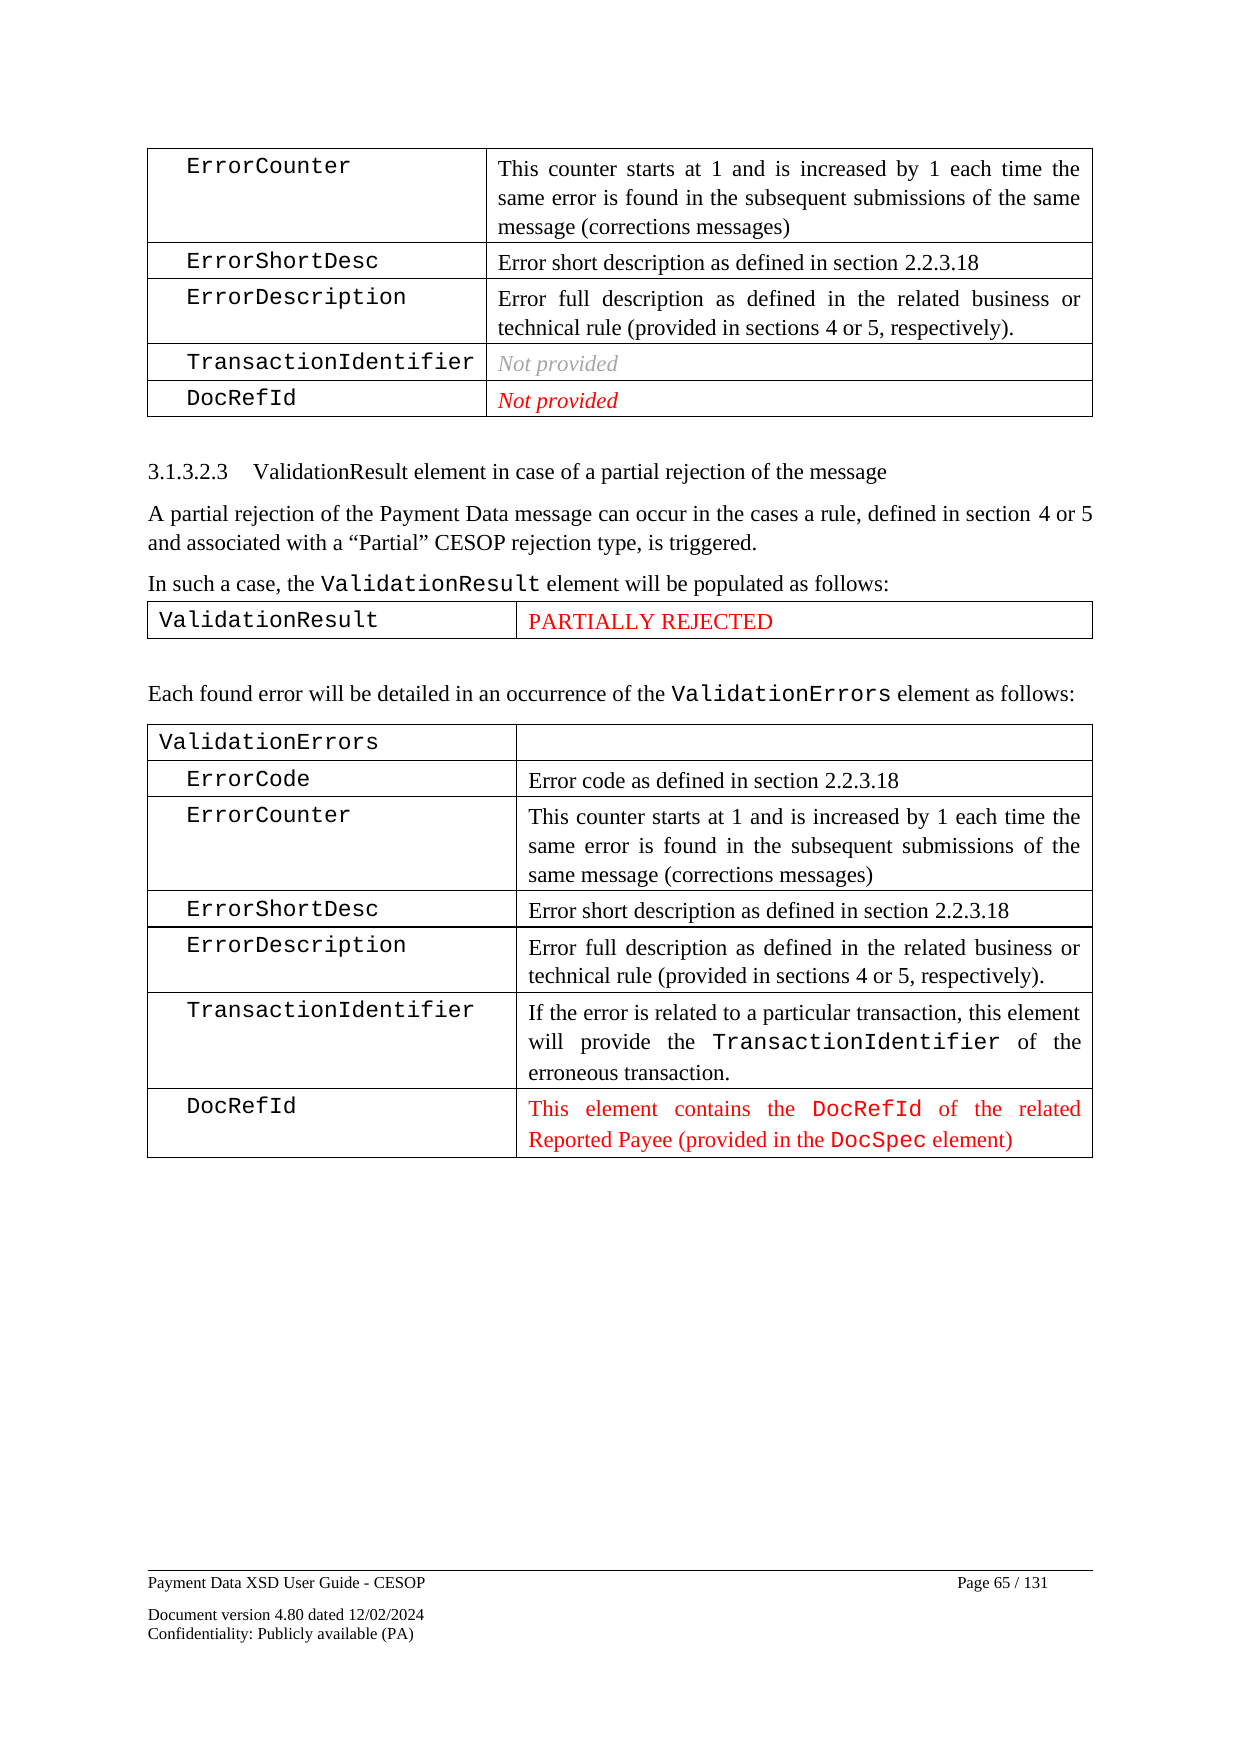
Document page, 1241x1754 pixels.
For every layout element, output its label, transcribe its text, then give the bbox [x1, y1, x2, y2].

table_cell ErrorShortDesc [148, 243, 486, 278]
table_cell ErrorCode [148, 761, 516, 796]
table_cell ErrorShortDesc [148, 891, 516, 926]
table_cell Error short description as defined in section 2.2.3.18 [517, 891, 1092, 926]
subtitle ValidationResult element in case of a partial rejection of the message [148, 458, 1093, 484]
table_cell Error full description as defined in the related business or technical rule (provided in sections 4 or 5, respectively). [517, 928, 1092, 992]
table_header PARTIALLY REJECTED [517, 602, 1092, 637]
table_cell ErrorDescription [148, 928, 516, 992]
table_header [517, 725, 1092, 760]
table_header ValidationResult [148, 602, 516, 637]
table_cell Error full description as defined in the related business or technical rule (provided in sections 4 or 5, respectively). [487, 279, 1092, 343]
table_cell This counter starts at 1 and is increased by 1 each time the same error is found in the subsequent submissions of the same message (corrections messages) [487, 149, 1092, 242]
table_cell If the error is related to a particular transaction, this element will provide the TransactionIdentifier of the erroneous transaction. [517, 993, 1092, 1088]
table_cell ErrorCounter [148, 797, 516, 890]
text In such a case, the ValidationResult element will be populated as follows: [148, 570, 1093, 598]
table_cell DocRefId [148, 1089, 516, 1157]
table_cell TransactionIdentifier [148, 344, 486, 379]
table_cell This element contains the DocRefId of the related Reported Payee (provided in the DocSpec element) [517, 1089, 1092, 1157]
table_cell TransactionIdentifier [148, 993, 516, 1088]
table_cell Error short description as defined in section 2.2.3.18 [487, 243, 1092, 278]
table_cell Not provided [487, 344, 1092, 379]
table_cell ErrorDescription [148, 279, 486, 343]
table_cell Error code as defined in section 2.2.3.18 [517, 761, 1092, 796]
text A partial rejection of the Payment Data message can occur in the cases a rule, defined in section 4 or 5 and associated with a “Partial” CESOP rejection type, is triggered. [148, 500, 1093, 555]
table_cell This counter starts at 1 and is increased by 1 each time the same error is found in the subsequent submissions of the same message (corrections messages) [517, 797, 1092, 890]
table_cell Not provided [487, 381, 1092, 416]
table_cell ErrorCounter [148, 149, 486, 242]
table_header ValidationErrors [148, 725, 516, 760]
text Each found error will be detailed in an occurrence of the ValidationErrors element as follows: [148, 680, 1093, 708]
table_cell DocRefId [148, 381, 486, 416]
